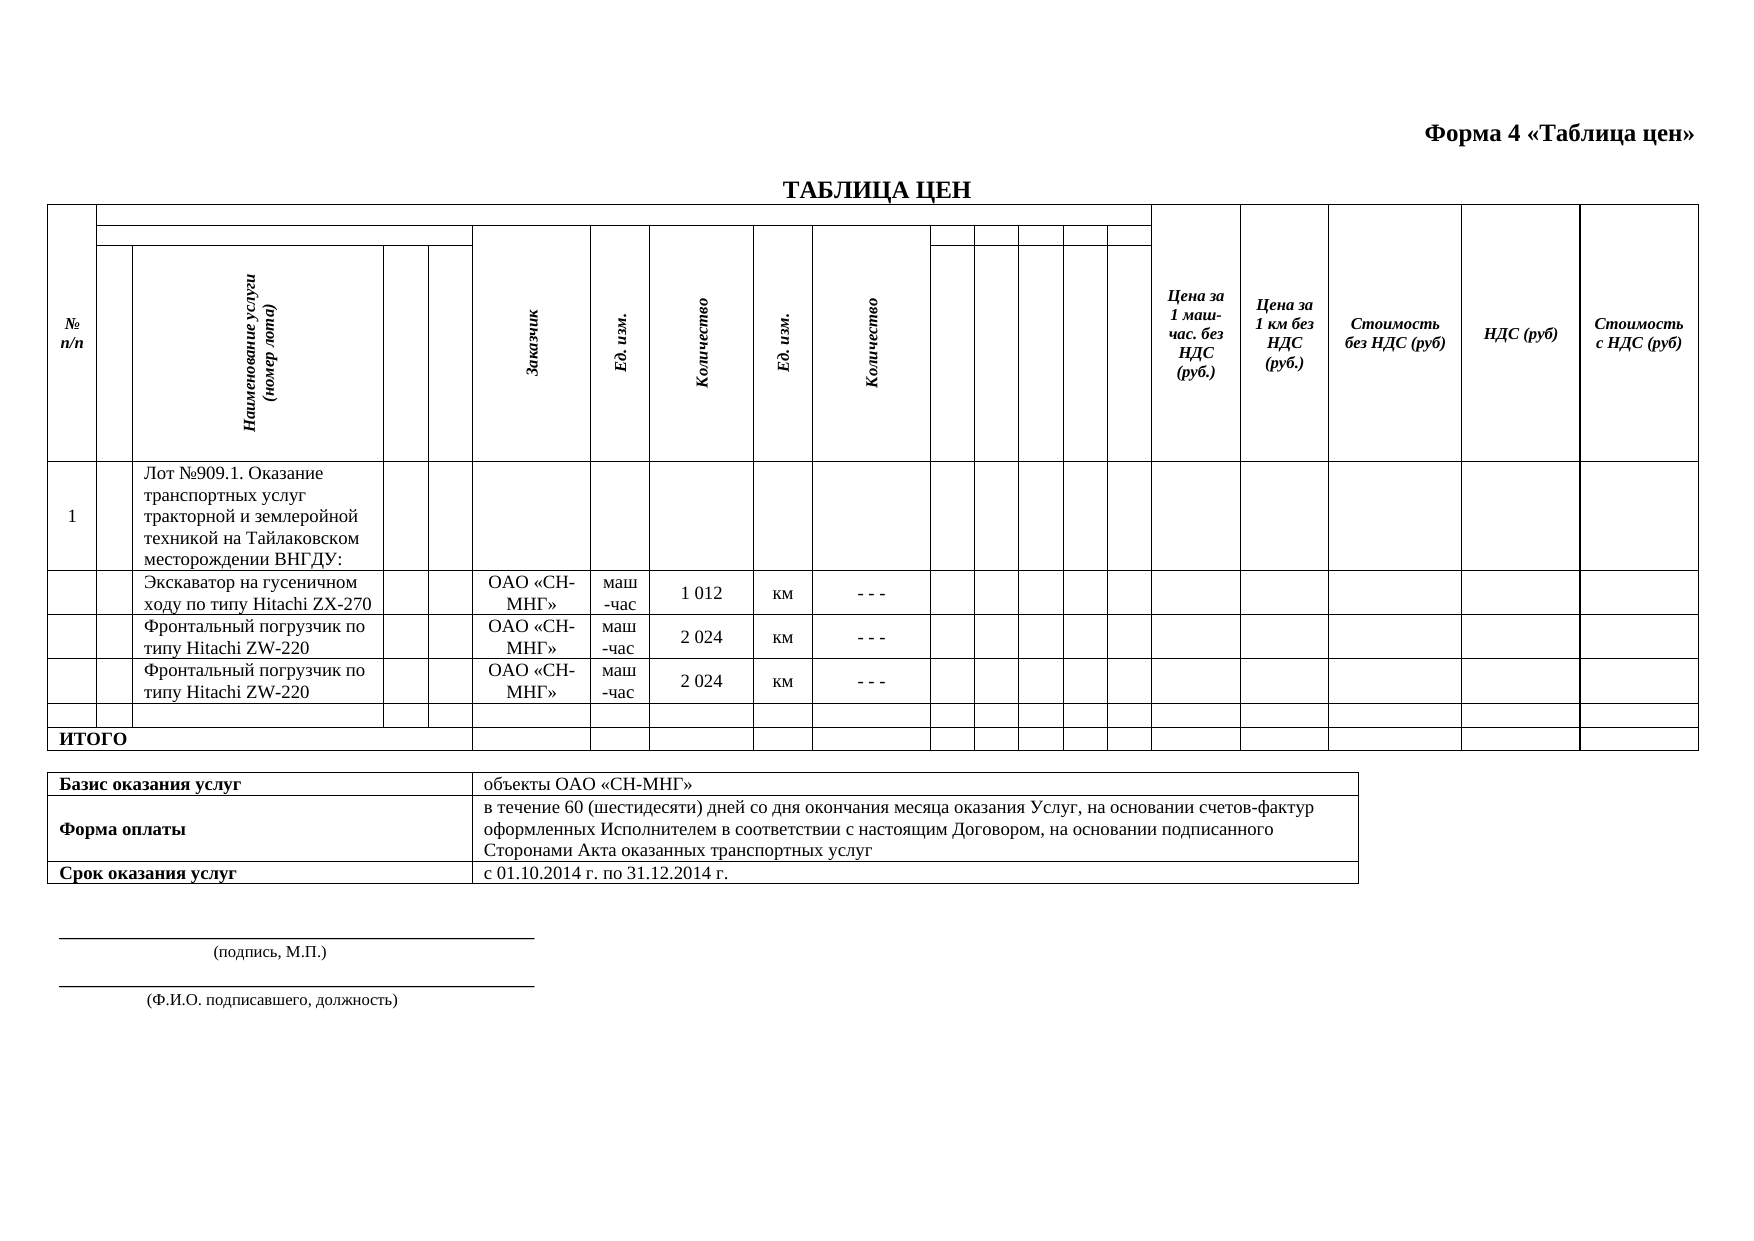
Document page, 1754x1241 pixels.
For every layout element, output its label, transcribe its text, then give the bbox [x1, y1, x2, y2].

table_cell [1152, 462, 1240, 570]
table_cell [97, 659, 132, 702]
table_cell ОАО «СН-МНГ» [473, 659, 590, 702]
table_cell км [754, 571, 812, 614]
table_cell [931, 704, 974, 727]
table_cell [1462, 462, 1579, 570]
table_cell маш-час [591, 659, 649, 702]
table_cell Наименование услуги (номер лота) [133, 246, 383, 461]
table_cell [754, 704, 812, 727]
table_cell [931, 246, 974, 461]
table_cell [1152, 728, 1240, 749]
text (подпись, М.П.) [59, 942, 1695, 961]
table_header НДС (руб) [1462, 205, 1579, 461]
table_header Стоимость с НДС (руб) [1581, 205, 1698, 461]
table_cell [975, 571, 1018, 614]
table_cell [975, 246, 1018, 461]
table_cell [1064, 615, 1107, 658]
table_cell [1019, 246, 1063, 461]
table_cell [1581, 659, 1698, 702]
table_cell [429, 659, 472, 702]
table_cell [1581, 728, 1698, 749]
table_cell [650, 728, 753, 749]
table_header Стоимость без НДС (руб) [1329, 205, 1461, 461]
table_cell [384, 659, 428, 702]
table_cell [384, 615, 428, 658]
table_cell [473, 462, 590, 570]
table_cell Заказчик [473, 226, 590, 461]
table_cell [1108, 226, 1151, 245]
table_cell [97, 571, 132, 614]
table_cell [975, 462, 1018, 570]
table_cell [97, 462, 132, 570]
table_cell [1241, 571, 1328, 614]
table_cell 1 012 [650, 571, 753, 614]
table_cell маш-час [591, 615, 649, 658]
table_cell [1241, 659, 1328, 702]
table_cell [650, 462, 753, 570]
table_cell 2 024 [650, 659, 753, 702]
table_cell [1581, 462, 1698, 570]
table_cell [1019, 728, 1063, 749]
table_cell [1108, 659, 1151, 702]
table_cell [1019, 704, 1063, 727]
table_cell [48, 615, 96, 658]
table_cell [1064, 704, 1107, 727]
table_cell Количество [813, 226, 930, 461]
table_cell [48, 571, 96, 614]
table_cell Лот №909.1. Оказание транспортных услуг тракторной и землеройной техникой на Тайлаковском месторождении ВНГДУ: [133, 462, 383, 570]
table_cell [813, 704, 930, 727]
table_cell [1019, 226, 1063, 245]
table_cell [1108, 246, 1151, 461]
table_cell маш-час [591, 571, 649, 614]
table_cell [1329, 728, 1461, 749]
table_cell [1152, 659, 1240, 702]
table_cell [1329, 704, 1461, 727]
table_cell [650, 704, 753, 727]
table_cell [975, 226, 1018, 245]
table_cell км [754, 615, 812, 658]
table_cell [1064, 462, 1107, 570]
table_cell [975, 659, 1018, 702]
table_cell [591, 728, 649, 749]
table_cell [975, 728, 1018, 749]
table_cell [813, 462, 930, 570]
table_cell [97, 615, 132, 658]
table_cell [1152, 615, 1240, 658]
table_cell [97, 704, 132, 727]
text ТАБЛИЦА ЦЕН [59, 176, 1695, 204]
table_cell [975, 704, 1018, 727]
table_cell [1329, 615, 1461, 658]
table_cell [1064, 226, 1107, 245]
table_cell Фронтальный погрузчик по типу Hitachi ZW-220 [133, 615, 383, 658]
table_cell [1462, 615, 1579, 658]
table_cell [1329, 571, 1461, 614]
table_cell Фронтальный погрузчик по типу Hitachi ZW-220 [133, 659, 383, 702]
table_cell [384, 704, 428, 727]
table_cell [97, 246, 132, 461]
table_cell [429, 462, 472, 570]
table_cell [1241, 615, 1328, 658]
table_cell [1108, 462, 1151, 570]
table_cell [1019, 462, 1063, 570]
table_header Базис оказания услуг [48, 773, 472, 795]
table_cell [429, 246, 472, 461]
table_cell [384, 462, 428, 570]
table_cell Срок оказания услуг [48, 862, 472, 883]
table_cell Количество [650, 226, 753, 461]
table_cell [931, 615, 974, 658]
table_cell с 01.10.2014 г. по 31.12.2014 г. [473, 862, 1358, 883]
table_cell Ед. изм. [591, 226, 649, 461]
table_cell [591, 704, 649, 727]
table_cell [1108, 728, 1151, 749]
table_cell Форма оплаты [48, 796, 472, 861]
table_cell [931, 659, 974, 702]
table_cell [1581, 571, 1698, 614]
table_cell [1462, 728, 1579, 749]
table_cell [1064, 571, 1107, 614]
table_cell [1329, 462, 1461, 570]
table_cell в течение 60 (шестидесяти) дней со дня окончания месяца оказания Услуг, на основании счетов-фактур оформленных Исполнителем в соответствии с настоящим Договором, на основании подписанного Сторонами Акта оказанных транспортных услуг [473, 796, 1358, 861]
table_cell Ед. изм. [754, 226, 812, 461]
table_cell [1462, 659, 1579, 702]
table_header Цена за 1 маш-час. без НДС (руб.) [1152, 205, 1240, 461]
table_cell [1152, 571, 1240, 614]
table_cell [473, 728, 590, 749]
table_cell [1108, 704, 1151, 727]
table_cell [1108, 615, 1151, 658]
table_cell [429, 704, 472, 727]
table_cell [1581, 615, 1698, 658]
table_cell [1064, 659, 1107, 702]
table_cell - - - [813, 615, 930, 658]
table_cell [813, 728, 930, 749]
text (Ф.И.О. подписавшего, должность) [59, 989, 1695, 1009]
table_cell [1462, 704, 1579, 727]
table_header № п/п [48, 205, 96, 461]
table_cell [1019, 659, 1063, 702]
table_cell ОАО «СН-МНГ» [473, 615, 590, 658]
table_cell [473, 704, 590, 727]
table_cell [1064, 246, 1107, 461]
table_cell [48, 704, 96, 727]
table_cell [1462, 571, 1579, 614]
table_cell [1581, 704, 1698, 727]
table_cell ОАО «СН-МНГ» [473, 571, 590, 614]
table_cell 1 [48, 462, 96, 570]
table_cell [429, 571, 472, 614]
table_cell [1329, 659, 1461, 702]
table_cell [1064, 728, 1107, 749]
table_cell [975, 615, 1018, 658]
table_cell [48, 659, 96, 702]
table_cell - - - [813, 659, 930, 702]
table_cell [1241, 462, 1328, 570]
table_cell [133, 704, 383, 727]
table_cell ИТОГО [48, 728, 472, 749]
table_cell [931, 728, 974, 749]
text ______________________________________ [59, 913, 1695, 942]
table_header [97, 205, 1151, 224]
table_cell [931, 226, 974, 245]
table_cell [97, 226, 472, 245]
table_cell [754, 728, 812, 749]
table_cell [1241, 704, 1328, 727]
table_cell [429, 615, 472, 658]
table_cell [1019, 571, 1063, 614]
table_cell 2 024 [650, 615, 753, 658]
table_header объекты ОАО «СН-МНГ» [473, 773, 1358, 795]
table_cell - - - [813, 571, 930, 614]
table_cell [384, 571, 428, 614]
text ______________________________________ [59, 961, 1695, 989]
table_cell [931, 462, 974, 570]
table_cell [754, 462, 812, 570]
table_cell [384, 246, 428, 461]
table_cell Экскаватор на гусеничном ходу по типу Hitachi ZX-270 [133, 571, 383, 614]
table_header Цена за 1 км без НДС (руб.) [1241, 205, 1328, 461]
table_cell [1241, 728, 1328, 749]
text Форма 4 «Таблица цен» [59, 118, 1695, 147]
table_cell [931, 571, 974, 614]
table_cell [1019, 615, 1063, 658]
table_cell [1152, 704, 1240, 727]
table_cell [1108, 571, 1151, 614]
table_cell [591, 462, 649, 570]
table_cell км [754, 659, 812, 702]
